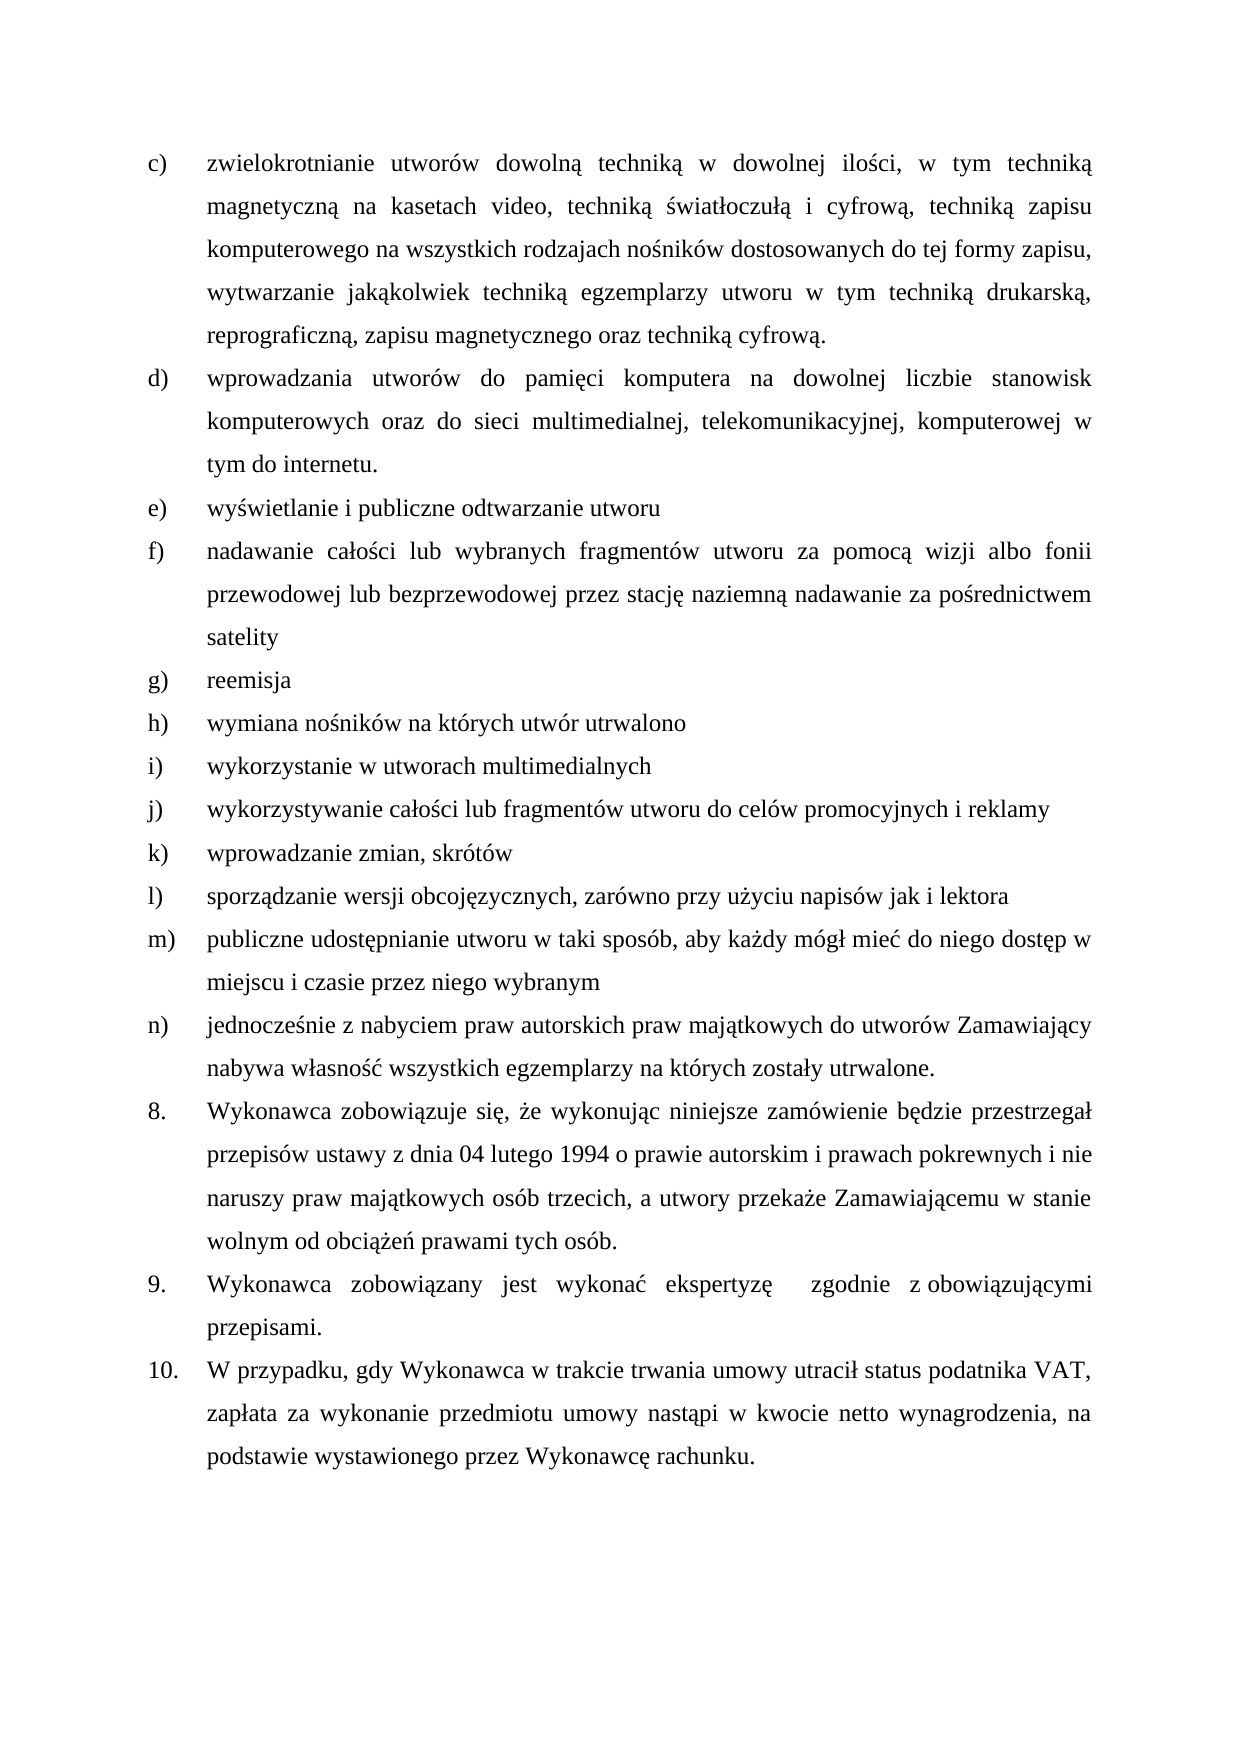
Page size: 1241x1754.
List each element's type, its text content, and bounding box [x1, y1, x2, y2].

list Wykonawca zobowiązany jest wykonać ekspertyzę zgodnie z obowiązującymi przepisami. [148, 1269, 1093, 1341]
list wymiana nośników na których utwór utrwalono [148, 708, 1093, 737]
list wykorzystanie w utworach multimedialnych [148, 751, 1093, 780]
list Wykonawca zobowiązuje się, że wykonując niniejsze zamówienie będzie przestrzegał przepisów ustawy z dnia 04 lutego 1994 o prawie autorskim i prawach pokrewnych i nie naruszy praw majątkowych osób trzecich, a utwory przekaże Zamawiającemu w stanie wolnym od obciążeń prawami tych osób. [148, 1096, 1093, 1254]
list W przypadku, gdy Wykonawca w trakcie trwania umowy utracił status podatnika VAT, zapłata za wykonanie przedmiotu umowy nastąpi w kwocie netto wynagrodzenia, na podstawie wystawionego przez Wykonawcę rachunku. [148, 1355, 1093, 1470]
list publiczne udostępnianie utworu w taki sposób, aby każdy mógł mieć do niego dostęp w miejscu i czasie przez niego wybranym [148, 924, 1093, 996]
list wprowadzanie zmian, skrótów [148, 838, 1093, 866]
list jednocześnie z nabyciem praw autorskich praw majątkowych do utworów Zamawiający nabywa własność wszystkich egzemplarzy na których zostały utrwalone. [148, 1010, 1093, 1082]
list wykorzystywanie całości lub fragmentów utworu do celów promocyjnych i reklamy [148, 794, 1093, 823]
list nadawanie całości lub wybranych fragmentów utworu za pomocą wizji albo fonii przewodowej lub bezprzewodowej przez stację naziemną nadawanie za pośrednictwem satelity [148, 536, 1093, 651]
list reemisja [148, 665, 1093, 694]
list wyświetlanie i publiczne odtwarzanie utworu [148, 493, 1093, 521]
list sporządzanie wersji obcojęzycznych, zarówno przy użyciu napisów jak i lektora [148, 881, 1093, 909]
list zwielokrotnianie utworów dowolną techniką w dowolnej ilości, w tym techniką magnetyczną na kasetach video, techniką światłoczułą i cyfrową, techniką zapisu komputerowego na wszystkich rodzajach nośników dostosowanych do tej formy zapisu, wytwarzanie jakąkolwiek techniką egzemplarzy utworu w tym techniką drukarską, reprograficzną, zapisu magnetycznego oraz techniką cyfrową. [148, 148, 1093, 349]
list wprowadzania utworów do pamięci komputera na dowolnej liczbie stanowisk komputerowych oraz do sieci multimedialnej, telekomunikacyjnej, komputerowej w tym do internetu. [148, 363, 1093, 478]
